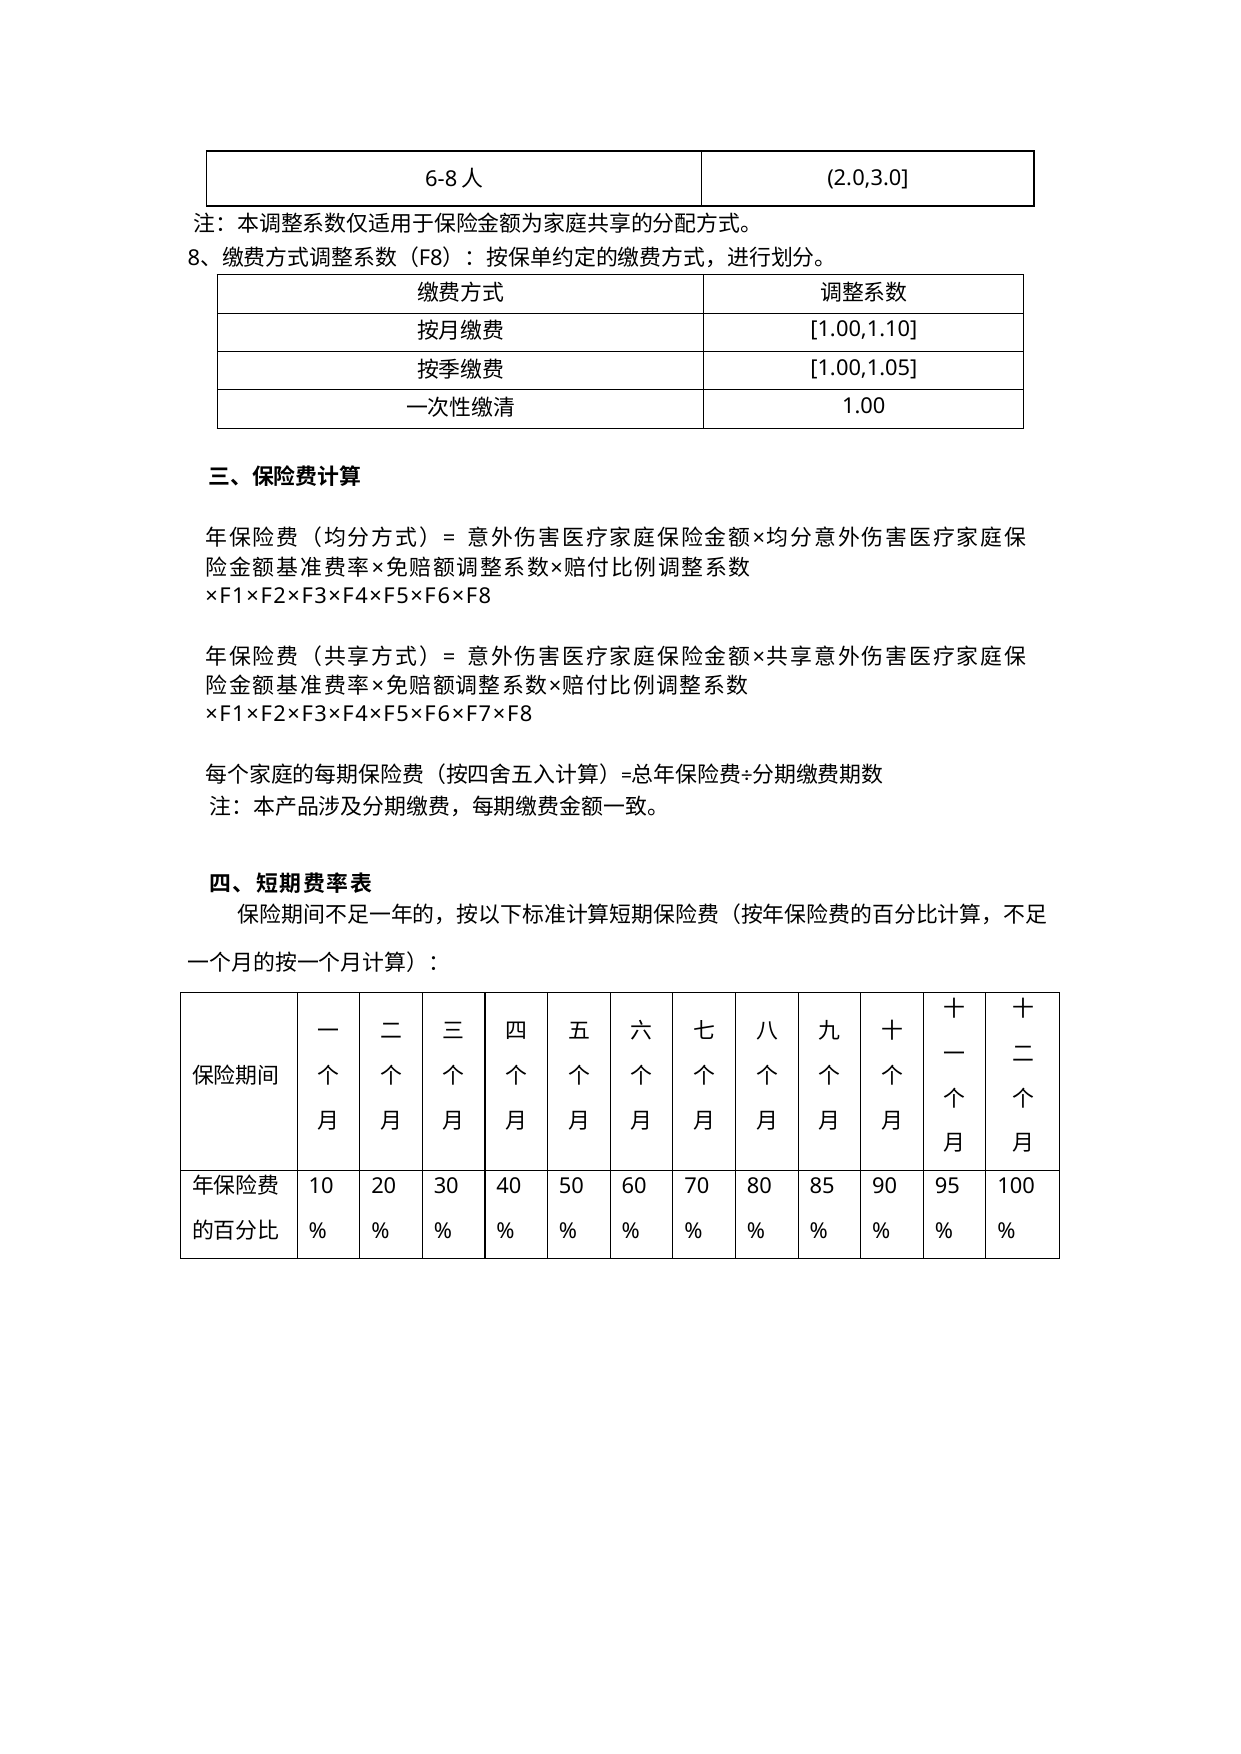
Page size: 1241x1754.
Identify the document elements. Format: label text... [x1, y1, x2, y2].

text 年保险费（共享方式）= 意外伤害医疗家庭保险金额×共享意外伤害医疗家庭保险金额基准费率×免赔额调整系数×赔付比例调整系数×F1×F2×F3×F4×F5×F6×F7×F8 [205, 640, 1034, 728]
table_cell 30% [423, 1171, 484, 1257]
table_header 调整系数 [704, 275, 1023, 312]
table_cell 100% [986, 1171, 1059, 1257]
table_cell 90% [861, 1171, 923, 1257]
table_header 四个月 [486, 993, 547, 1169]
table_cell 40% [486, 1171, 547, 1257]
table_cell 6-8人 [207, 152, 701, 205]
table_header 保险期间 [181, 993, 297, 1169]
table_cell [1.00,1.05] [704, 352, 1023, 389]
table_header 八个月 [736, 993, 798, 1169]
text 三、保险费计算 [208, 462, 1053, 491]
table_cell 年保险费的百分比 [181, 1171, 297, 1257]
table_header 十个月 [861, 993, 923, 1169]
table_header 五个月 [548, 993, 610, 1169]
table_header 六个月 [611, 993, 672, 1169]
text 注：本调整系数仅适用于保险金额为家庭共享的分配方式。 [187, 206, 1053, 238]
table_header 缴费方式 [218, 275, 703, 312]
table_header 十 二 个 月 [986, 993, 1059, 1169]
table_header 二个月 [360, 993, 422, 1169]
table_header 三个月 [423, 993, 484, 1169]
list 四、短期费率表 [209, 867, 1034, 897]
text 每个家庭的每期保险费（按四舍五入计算）=总年保险费÷分期缴费期数 [205, 759, 1034, 789]
text 保险期间不足一年的，按以下标准计算短期保险费（按年保险费的百分比计算，不足一个月的按一个月计算）： [187, 897, 1053, 976]
table_cell 20% [360, 1171, 422, 1257]
table_cell 10% [298, 1171, 359, 1257]
table_cell 95% [924, 1171, 985, 1257]
table_cell 1.00 [704, 390, 1023, 428]
table_cell 60% [611, 1171, 672, 1257]
table_cell [1.00,1.10] [704, 314, 1023, 351]
table_header 九个月 [799, 993, 860, 1169]
table_cell 一次性缴清 [218, 390, 703, 428]
text 8、缴费方式调整系数（F8）：按保单约定的缴费方式，进行划分。 [187, 240, 1053, 272]
table_header 一个月 [298, 993, 359, 1169]
table_cell 85% [799, 1171, 860, 1257]
table_cell 按季缴费 [218, 352, 703, 389]
table_cell 80% [736, 1171, 798, 1257]
table_cell (2.0,3.0] [702, 152, 1033, 205]
text 年保险费（均分方式）= 意外伤害医疗家庭保险金额×均分意外伤害医疗家庭保险金额基准费率×免赔额调整系数×赔付比例调整系数×F1×F2×F3×F4×F5×F6×F8 [205, 522, 1034, 609]
text 注：本产品涉及分期缴费，每期缴费金额一致。 [187, 789, 1053, 821]
table_cell 按月缴费 [218, 314, 703, 351]
table_header 七个月 [673, 993, 735, 1169]
table_cell 70% [673, 1171, 735, 1257]
table_header 十一个月 [924, 993, 985, 1169]
table_cell 50% [548, 1171, 610, 1257]
